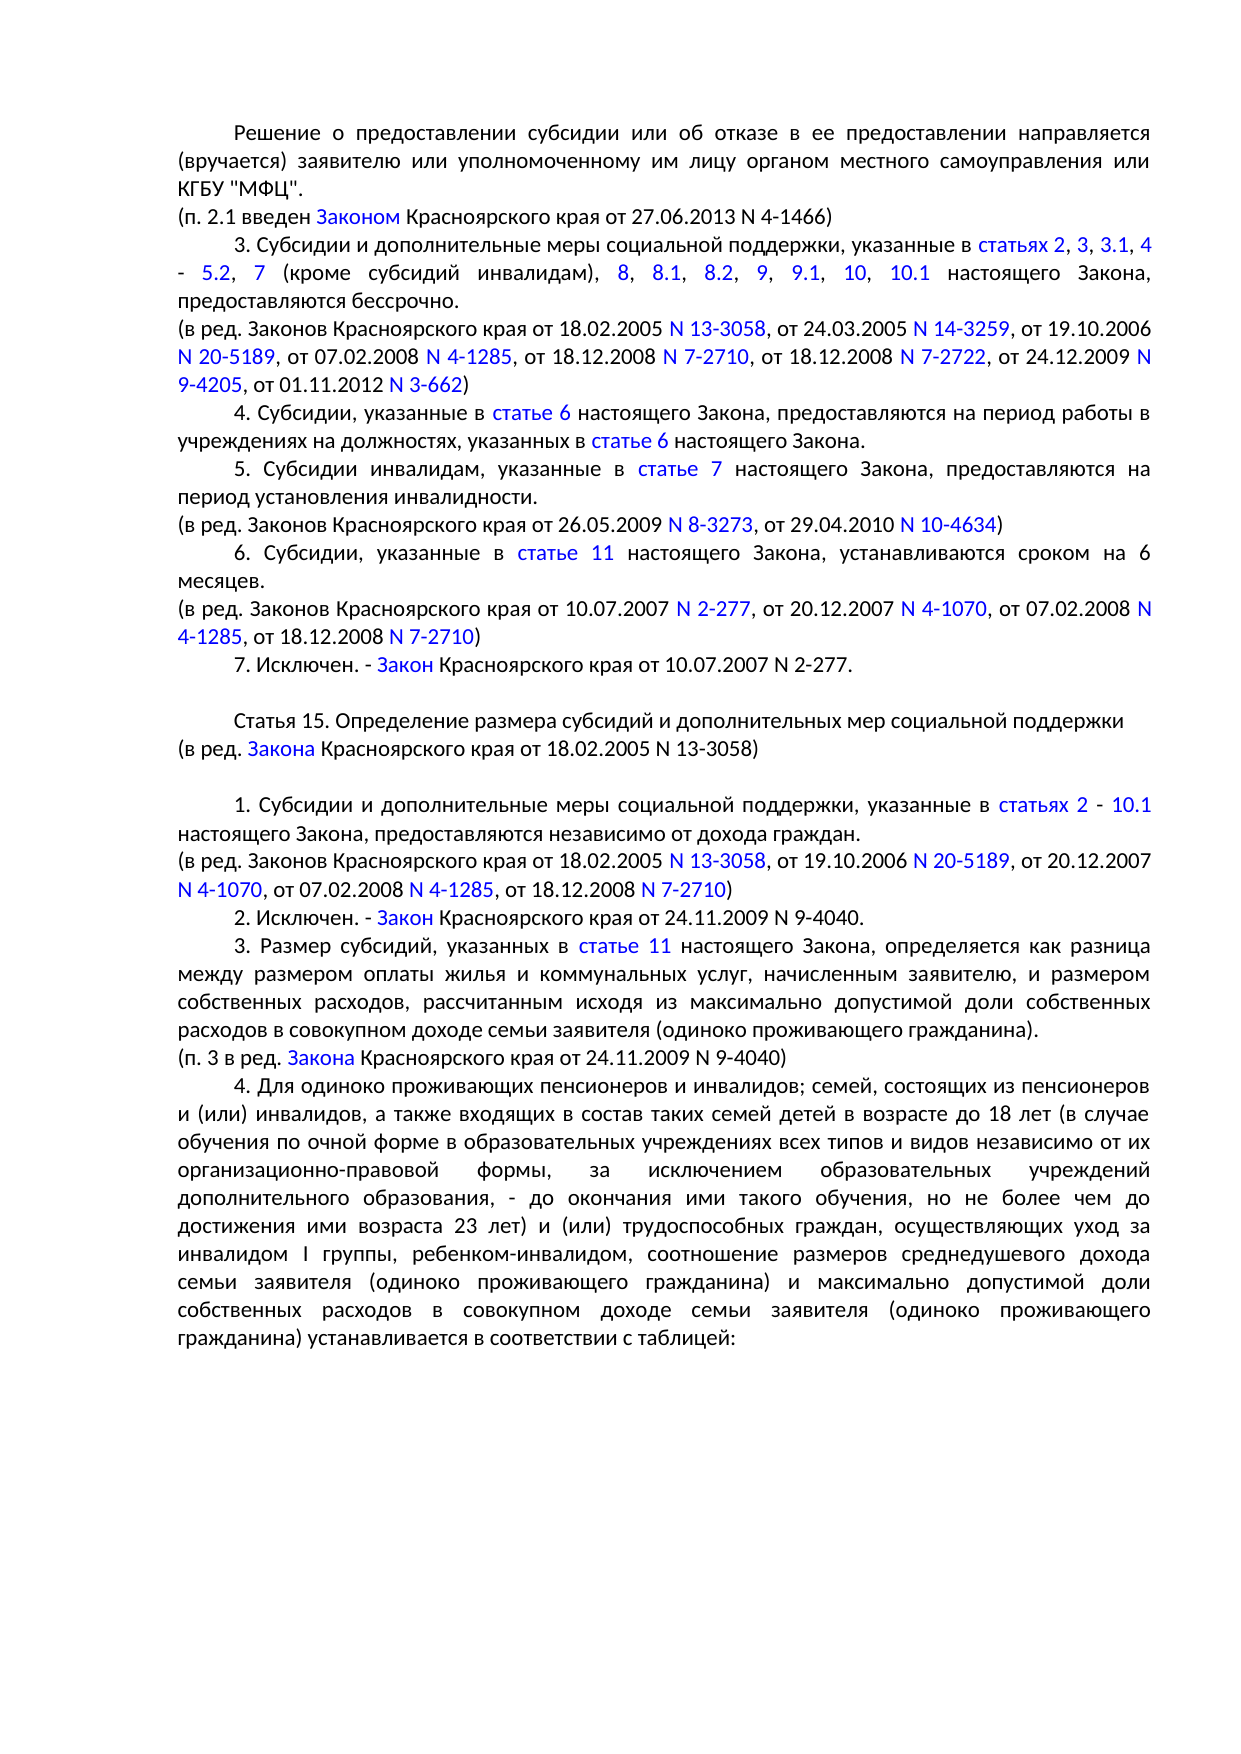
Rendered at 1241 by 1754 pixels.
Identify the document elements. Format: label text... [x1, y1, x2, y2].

text (в ред. Законов Красноярского края от 10.07.2007 N 2-277, от 20.12.2007 N 4-1070, от 07.02.2008 N 4-1285, от 18.12.2008 N 7-2710) [177, 594, 1152, 651]
text 6. Субсидии, указанные в статье 11 настоящего Закона, устанавливаются сроком на 6 месяцев. [177, 538, 1152, 594]
text 5. Субсидии инвалидам, указанные в статье 7 настоящего Закона, предоставляются на период установления инвалидности. [177, 454, 1152, 510]
text (в ред. Законов Красноярского края от 18.02.2005 N 13-3058, от 24.03.2005 N 14-3259, от 19.10.2006 N 20-5189, от 07.02.2008 N 4-1285, от 18.12.2008 N 7-2710, от 18.12.2008 N 7-2722, от 24.12.2009 N 9-4205, от 01.11.2012 N 3-662) [177, 314, 1152, 398]
text (в ред. Законов Красноярского края от 18.02.2005 N 13-3058, от 19.10.2006 N 20-5189, от 20.12.2007 N 4-1070, от 07.02.2008 N 4-1285, от 18.12.2008 N 7-2710) [177, 847, 1152, 903]
text (п. 3 в ред. Закона Красноярского края от 24.11.2009 N 9-4040) [177, 1043, 1152, 1071]
text 3. Размер субсидий, указанных в статье 11 настоящего Закона, определяется как разница между размером оплаты жилья и коммунальных услуг, начисленным заявителю, и размером собственных расходов, рассчитанным исходя из максимально допустимой доли собственных расходов в совокупном доходе семьи заявителя (одиноко проживающего гражданина). [177, 931, 1152, 1043]
text (п. 2.1 введен Законом Красноярского края от 27.06.2013 N 4-1466) [177, 202, 1152, 230]
text 3. Субсидии и дополнительные меры социальной поддержки, указанные в статьях 2, 3, 3.1, 4 - 5.2, 7 (кроме субсидий инвалидам), 8, 8.1, 8.2, 9, 9.1, 10, 10.1 настоящего Закона, предоставляются бессрочно. [177, 230, 1152, 314]
text (в ред. Законов Красноярского края от 26.05.2009 N 8-3273, от 29.04.2010 N 10-4634) [177, 510, 1152, 538]
text 7. Исключен. - Закон Красноярского края от 10.07.2007 N 2-277. [177, 651, 1152, 678]
text 2. Исключен. - Закон Красноярского края от 24.11.2009 N 9-4040. [177, 903, 1152, 931]
text 1. Субсидии и дополнительные меры социальной поддержки, указанные в статьях 2 - 10.1 настоящего Закона, предоставляются независимо от дохода граждан. [177, 791, 1152, 847]
text Статья 15. Определение размера субсидий и дополнительных мер социальной поддержки [177, 707, 1152, 734]
text (в ред. Закона Красноярского края от 18.02.2005 N 13-3058) [177, 734, 1152, 763]
text Решение о предоставлении субсидии или об отказе в ее предоставлении направляется (вручается) заявителю или уполномоченному им лицу органом местного самоуправления или КГБУ "МФЦ". [177, 118, 1152, 202]
text 4. Для одиноко проживающих пенсионеров и инвалидов; семей, состоящих из пенсионеров и (или) инвалидов, а также входящих в состав таких семей детей в возрасте до 18 лет (в случае обучения по очной форме в образовательных учреждениях всех типов и видов независимо от их организационно-правовой формы, за исключением образовательных учреждений дополнительного образования, - до окончания ими такого обучения, но не более чем до достижения ими возраста 23 лет) и (или) трудоспособных граждан, осуществляющих уход за инвалидом I группы, ребенком-инвалидом, соотношение размеров среднедушевого дохода семьи заявителя (одиноко проживающего гражданина) и максимально допустимой доли собственных расходов в совокупном доходе семьи заявителя (одиноко проживающего гражданина) устанавливается в соответствии с таблицей: [177, 1071, 1152, 1351]
text 4. Субсидии, указанные в статье 6 настоящего Закона, предоставляются на период работы в учреждениях на должностях, указанных в статье 6 настоящего Закона. [177, 398, 1152, 454]
